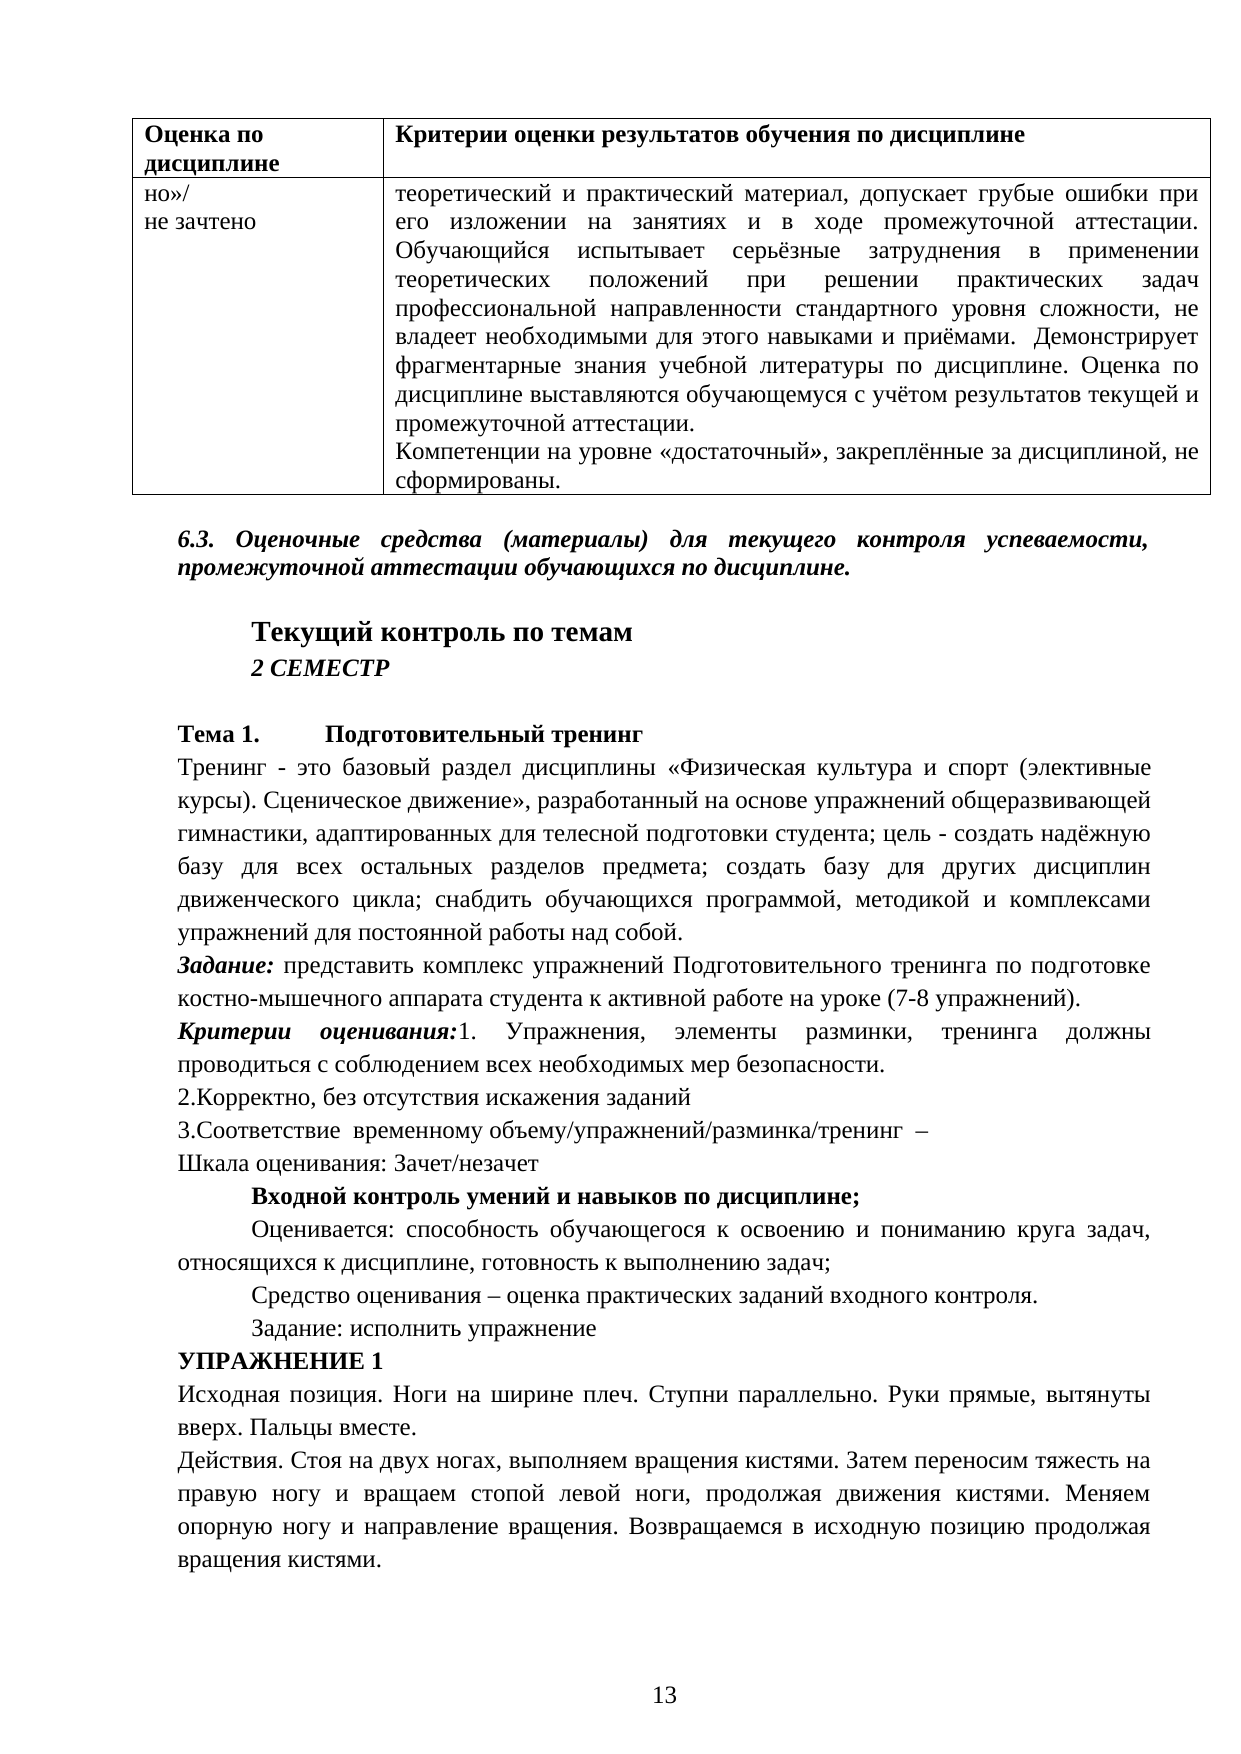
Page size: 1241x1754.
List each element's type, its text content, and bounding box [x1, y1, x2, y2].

text УПРАЖНЕНИЕ 1 [177, 1346, 1152, 1375]
text Задание: исполнить упражнение [177, 1313, 1152, 1342]
table_cell «неудовлетворительно»/ не зачтено [133, 178, 383, 494]
text Тренинг - это базовый раздел дисциплины «Физическая культура и спорт (элективные курсы). Сценическое движение», разработанный на основе упражнений общеразвивающей гимнастики, адаптированных для телесной подготовки студента; цель - создать надёжную базу для всех остальных разделов предмета; создать базу для других дисциплин движенческого цикла; снабдить обучающихся программой, методикой и комплексами упражнений для постоянной работы над собой. [177, 752, 1152, 946]
text Исходная позиция. Ноги на ширине плеч. Ступни параллельно. Руки прямые, вытянуты вверх. Пальцы вместе. [177, 1379, 1152, 1441]
text 2.Корректно, без отсутствия искажения заданий [177, 1082, 1152, 1111]
text Задание: представить комплекс упражнений Подготовительного тренинга по подготовке костно-мышечного аппарата студента к активной работе на уроке (7-8 упражнений). [177, 950, 1152, 1012]
text 3.Соответствие временному объему/упражнений/разминка/тренинг – [177, 1115, 1152, 1144]
text Входной контроль умений и навыков по дисциплине; [177, 1181, 1152, 1210]
text Критерии оценивания:1. Упражнения, элементы разминки, тренинга должны проводиться с соблюдением всех необходимых мер безопасности. [177, 1016, 1152, 1078]
text 6.3. Оценочные средства (материалы) для текущего контроля успеваемости, промежуточной аттестации обучающихся по дисциплине. [177, 524, 1152, 581]
text Средство оценивания – оценка практических заданий входного контроля. [177, 1280, 1152, 1309]
text Тема 1. Подготовительный тренинг [177, 719, 1152, 748]
text Оценивается: способность обучающегося к освоению и пониманию круга задач, относящихся к дисциплине, готовность к выполнению задач; [177, 1214, 1152, 1276]
text Шкала оценивания: Зачет/незачет [177, 1148, 1152, 1177]
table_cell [384, 178, 1210, 494]
text Действия. Стоя на двух ногах, выполняем вращения кистями. Затем переносим тяжесть на правую ногу и вращаем стопой левой ноги, продолжая движения кистями. Меняем опорную ногу и направление вращения. Возвращаемся в исходную позицию продолжая вращения кистями. [177, 1445, 1152, 1573]
text 2 СЕМЕСТР [177, 653, 1152, 682]
text Текущий контроль по темам [177, 614, 1152, 648]
table_header Оценка по дисциплине [133, 119, 383, 177]
table_header Критерии оценки результатов обучения по дисциплине [384, 119, 1210, 177]
